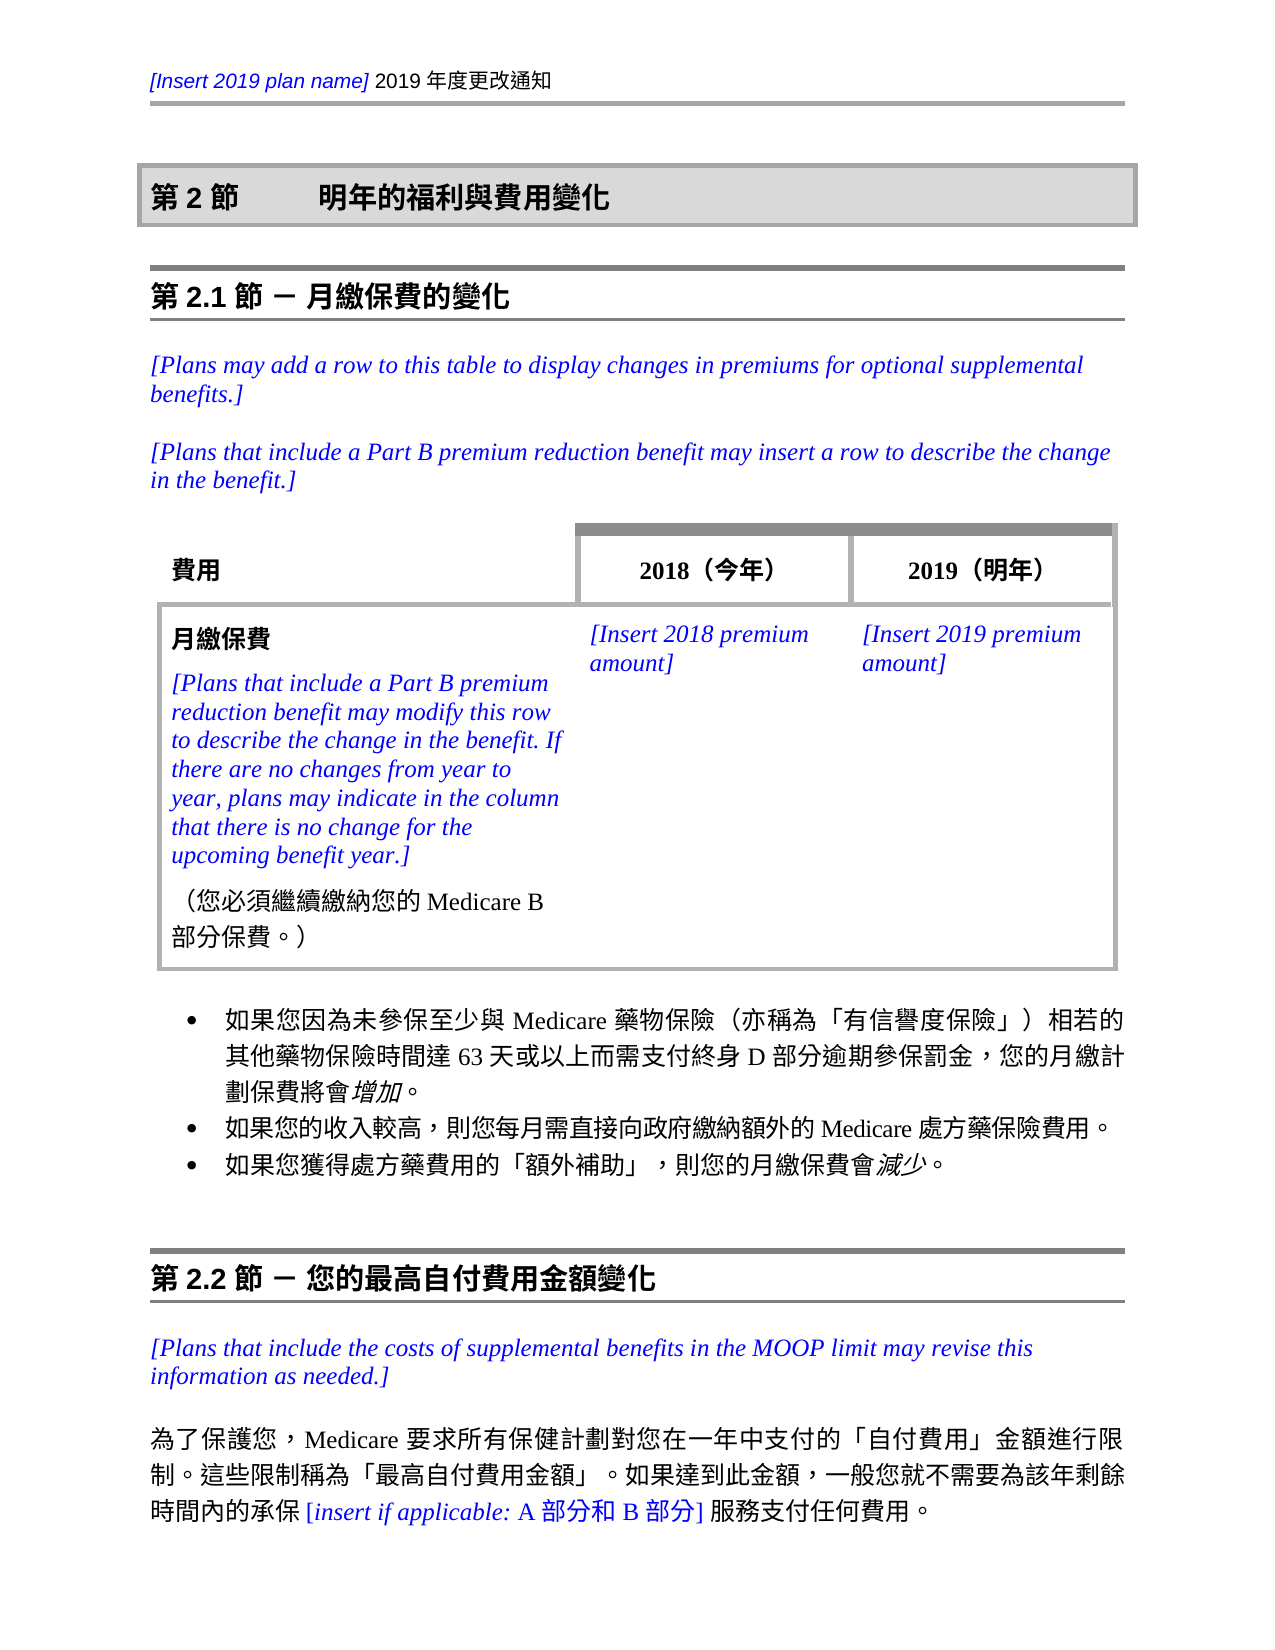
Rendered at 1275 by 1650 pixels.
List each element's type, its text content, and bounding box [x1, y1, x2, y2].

table_cell [Insert 2018 premium amount] [578, 607, 851, 967]
text [Plans that include the costs of supplemental benefits in the MOOP limit may revise this information as needed.] [150, 1333, 1125, 1390]
text [Plans that include a Part B premium reduction benefit may insert a row to describe the change in the benefit.] [150, 437, 1125, 494]
subtitle 第 2.2 節 － 您的最高自付費用金額變化 [150, 1254, 1125, 1300]
table_header 費用 [160, 523, 575, 602]
subtitle 第 2 節 明年的福利與費用變化 [142, 168, 1133, 223]
list 如果您的收入較高，則您每月需直接向政府繳納額外的 Medicare 處方藥保險費用。 [187, 1109, 1125, 1145]
table_cell [Insert 2019 premium amount] [851, 602, 1113, 967]
list 如果您因為未參保至少與 Medicare 藥物保險（亦稱為「有信譽度保險」）相若的其他藥物保險時間達 63 天或以上而需支付終身 D 部分逾期參保罰金，您的月繳計劃保費將會增加。 [187, 1000, 1125, 1109]
list 如果您獲得處方藥費用的「額外補助」，則您的月繳保費會減少。 [187, 1145, 1125, 1181]
table_header 2018（今年） [581, 536, 848, 602]
table_cell 月繳保費 [Plans that include a Part B premium reduction benefit may modify this row to describe the change in the benefit. If there are no changes from year to year, plans may indicate in the column that there is no change for the upcoming benefit year.] （您必須繼續繳納您的 Medicare B 部分保費。） [162, 607, 578, 967]
text [Plans may add a row to this table to display changes in premiums for optional supplemental benefits.] [150, 350, 1125, 407]
subtitle 第 2.1 節 － 月繳保費的變化 [150, 271, 1125, 318]
table_header 2019（明年） [854, 536, 1112, 602]
text 為了保護您，Medicare 要求所有保健計劃對您在一年中支付的「自付費用」金額進行限制。這些限制稱為「最高自付費用金額」。如果達到此金額，一般您就不需要為該年剩餘時間內的承保 [insert if applicable: A 部分和 B 部分] 服務支付任何費用。 [150, 1419, 1125, 1528]
